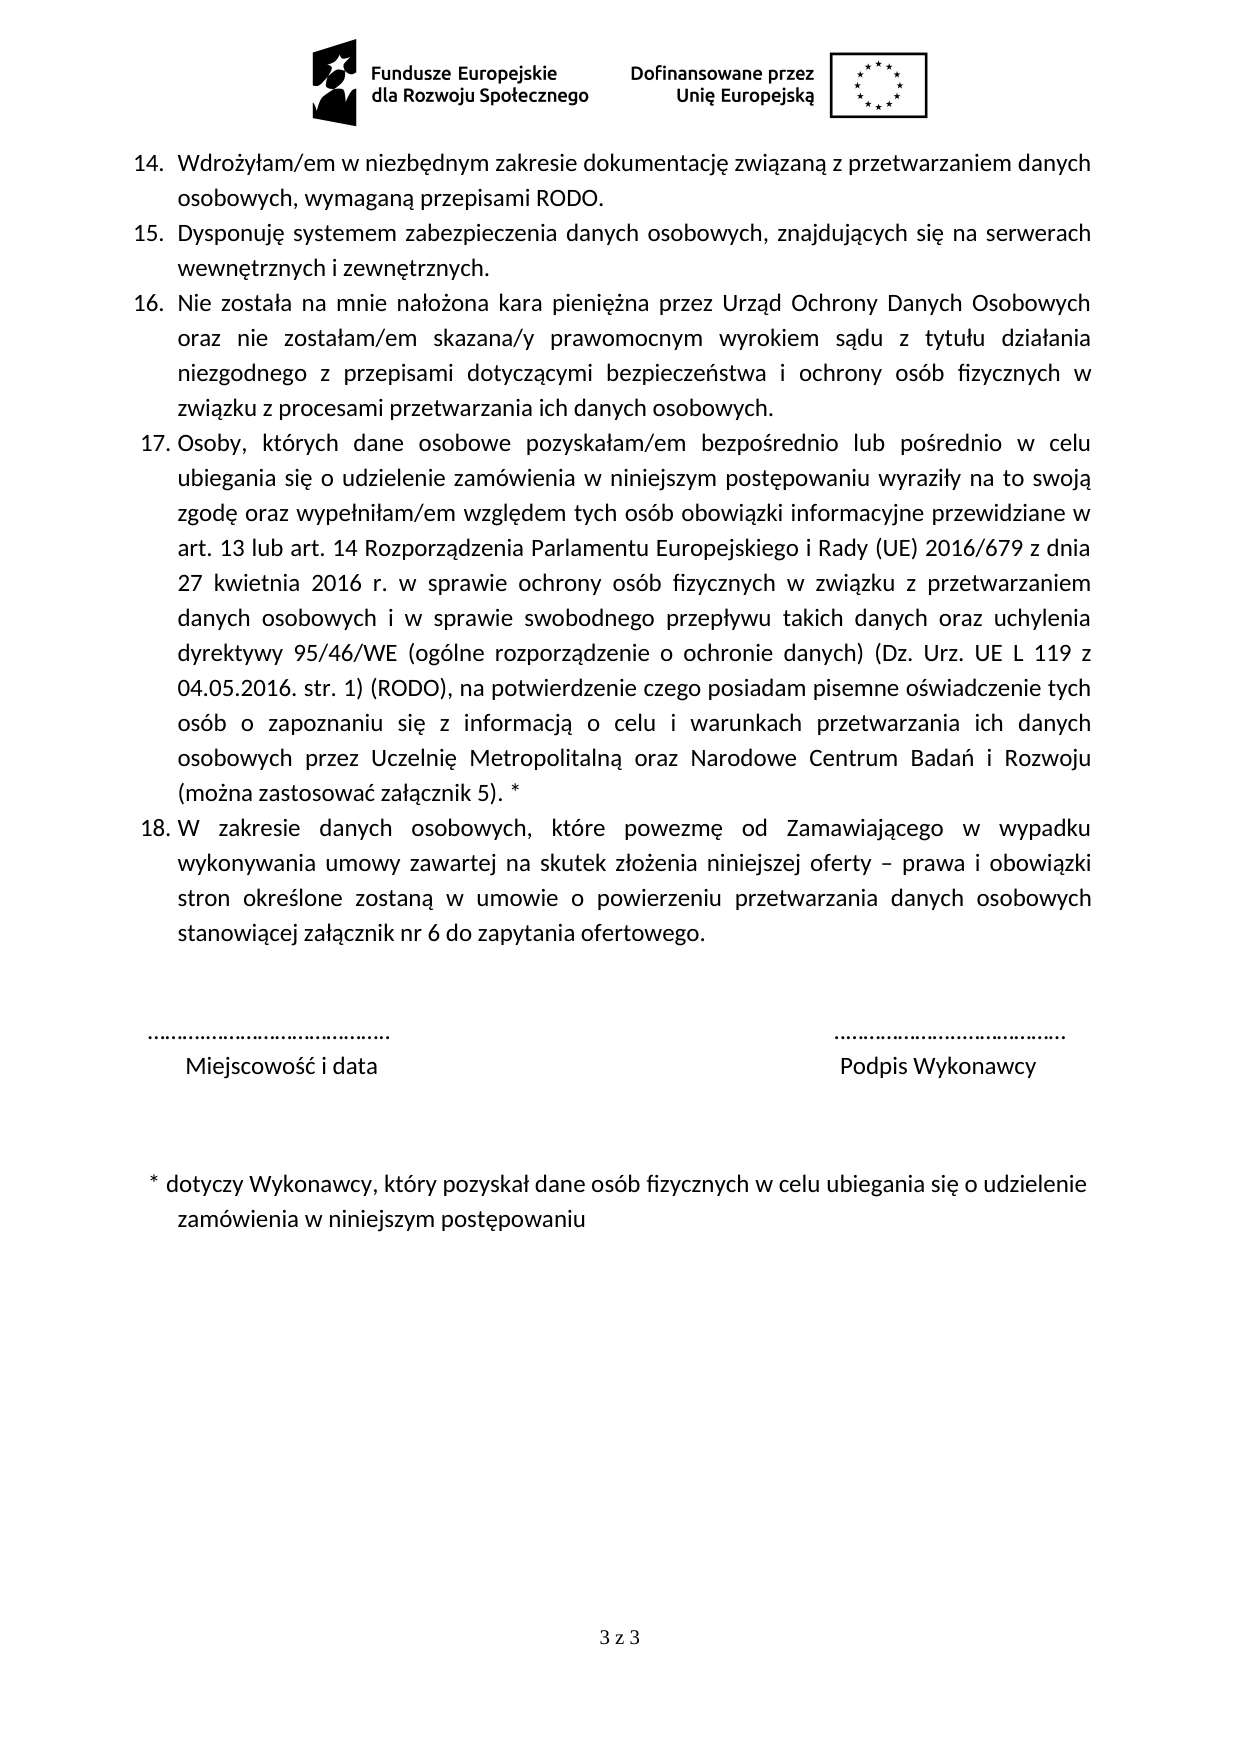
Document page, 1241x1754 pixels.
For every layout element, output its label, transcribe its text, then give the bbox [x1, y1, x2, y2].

picture [291, 17, 949, 148]
text * dotyczy Wykonawcy, który pozyskał dane osób fizycznych w celu ubiegania się o udzielenie zamówienia w niniejszym postępowaniu [148, 1168, 1093, 1233]
list Osoby, których dane osobowe pozyskałam/em bezpośrednio lub pośrednio w celu ubiegania się o udzielenie zamówienia w niniejszym postępowaniu wyraziły na to swoją zgodę oraz wypełniłam/em względem tych osób obowiązki informacyjne przewidziane w art. 13 lub art. 14 Rozporządzenia Parlamentu Europejskiego i Rady (UE) 2016/679 z dnia 27 kwietnia 2016 r. w sprawie ochrony osób fizycznych w związku z przetwarzaniem danych osobowych i w sprawie swobodnego przepływu takich danych oraz uchylenia dyrektywy 95/46/WE (ogólne rozporządzenie o ochronie danych) (Dz. Urz. UE L 119 z 04.05.2016. str. 1) (RODO), na potwierdzenie czego posiadam pisemne oświadczenie tych osób o zapoznaniu się z informacją o celu i warunkach przetwarzania ich danych osobowych przez Uczelnię Metropolitalną oraz Narodowe Centrum Badań i Rozwoju (można zastosować załącznik 5). * [140, 428, 1093, 808]
list Dysponuję systemem zabezpieczenia danych osobowych, znajdujących się na serwerach wewnętrznych i zewnętrznych. [133, 218, 1093, 283]
list Nie została na mnie nałożona kara pieniężna przez Urząd Ochrony Danych Osobowych oraz nie zostałam/em skazana/y prawomocnym wyrokiem sądu z tytułu działania niezgodnego z przepisami dotyczącymi bezpieczeństwa i ochrony osób fizycznych w związku z procesami przetwarzania ich danych osobowych. [133, 288, 1093, 423]
text Miejscowość i data Podpis Wykonawcy [148, 1050, 1093, 1081]
list Wdrożyłam/em w niezbędnym zakresie dokumentację związaną z przetwarzaniem danych osobowych, wymaganą przepisami RODO. [133, 148, 1093, 213]
list W zakresie danych osobowych, które powezmę od Zamawiającego w wypadku wykonywania umowy zawartej na skutek złożenia niniejszej oferty – prawa i obowiązki stron określone zostaną w umowie o powierzeniu przetwarzania danych osobowych stanowiącej załącznik nr 6 do zapytania ofertowego. [140, 813, 1093, 948]
text ……….………………………….. ..………………..……………… [148, 1015, 1093, 1046]
